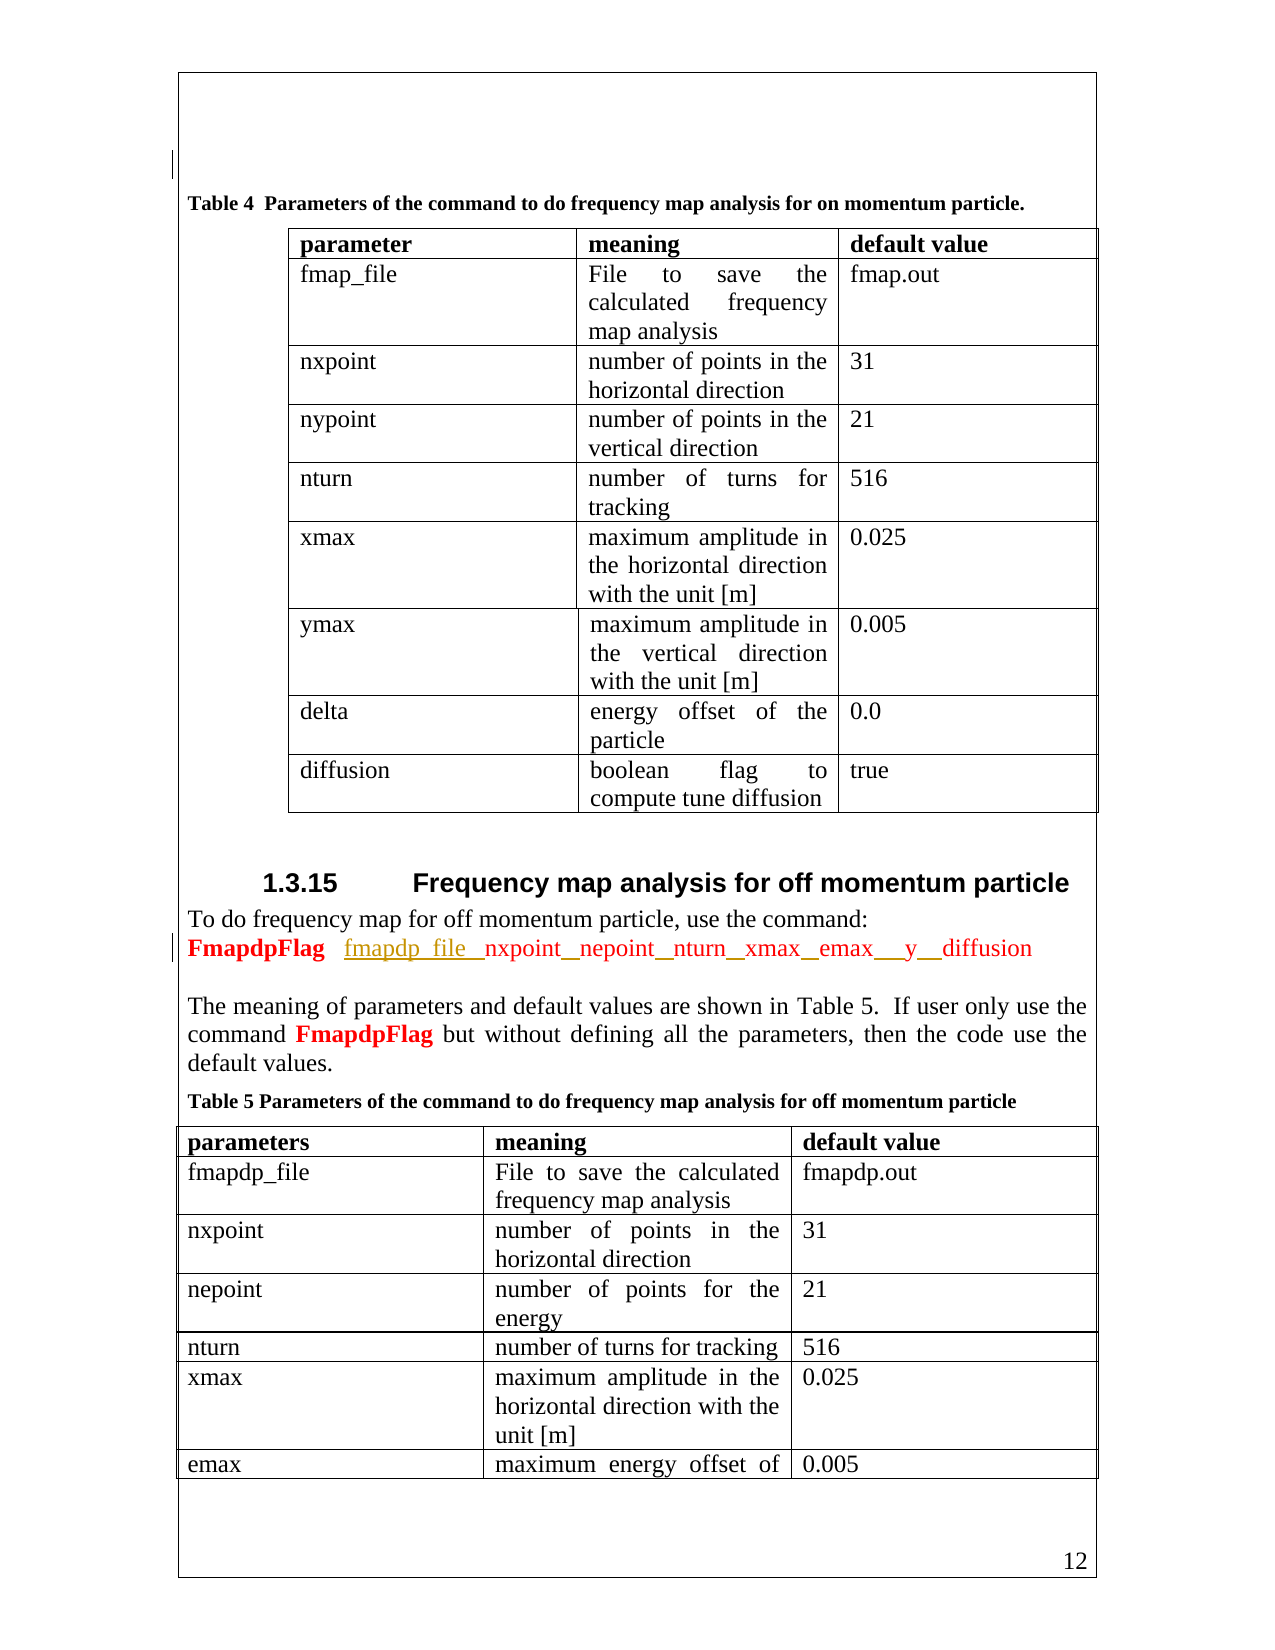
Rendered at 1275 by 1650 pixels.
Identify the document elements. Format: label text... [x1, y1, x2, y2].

table_cell 21 [839, 405, 1096, 462]
table_cell number of points in the horizontal direction [577, 346, 838, 403]
text FmapdpFlag nxpointnepointnturnxmaxemaxydiffusion [187, 933, 1088, 962]
table_cell xmax [179, 1362, 483, 1448]
table_cell 0.005 [839, 609, 1096, 695]
table_cell 0.025 [792, 1362, 1096, 1448]
text Table 4 Parameters of the command to do frequency map analysis for on momentum particle. [187, 191, 1088, 215]
subtitle Frequency map analysis for off momentum particle [262, 867, 1088, 898]
table_cell nxpoint [289, 346, 576, 403]
table_cell nepoint [179, 1274, 483, 1331]
table_cell 516 [839, 463, 1096, 521]
table_cell fmapdp.out [792, 1157, 1096, 1214]
table_cell File to save the calculated frequency map analysis [577, 259, 838, 345]
table_cell number of points in the vertical direction [577, 405, 838, 462]
table_header default value [792, 1127, 1096, 1156]
table_cell fmap_file [289, 259, 576, 345]
table_header meaning [577, 229, 838, 258]
table_cell 31 [792, 1215, 1096, 1273]
table_cell ymax [289, 609, 578, 695]
table_cell 0.005 [792, 1450, 1096, 1478]
table_cell delta [289, 696, 578, 754]
table_cell 0.0 [839, 696, 1096, 754]
table_cell maximum amplitude in the horizontal direction with the unit [m] [484, 1362, 791, 1448]
table_header default value [839, 229, 1096, 258]
text To do frequency map for off momentum particle, use the command: [187, 904, 1088, 933]
table_cell boolean flag to compute tune diffusion [579, 755, 838, 812]
table_cell nturn [289, 463, 576, 521]
table_cell true [839, 755, 1096, 812]
table_cell number of turns for tracking [484, 1333, 791, 1361]
table_cell fmapdp_file [179, 1157, 483, 1214]
table_header parameter [289, 229, 576, 258]
table_cell maximum amplitude in the vertical direction with the unit [m] [579, 609, 838, 695]
table_header meaning [484, 1127, 791, 1156]
table_header parameters [179, 1127, 483, 1156]
table_cell number of points for the energy [484, 1274, 791, 1331]
table_cell number of points in the horizontal direction [484, 1215, 791, 1273]
table_cell fmap.out [839, 259, 1096, 345]
table_cell number of turns for tracking [577, 463, 838, 521]
table_cell diffusion [289, 755, 578, 812]
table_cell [484, 1450, 791, 1478]
table_cell 31 [839, 346, 1096, 403]
table_cell 21 [792, 1274, 1096, 1331]
table_cell 0.025 [839, 522, 1096, 608]
table_cell 516 [792, 1333, 1096, 1361]
table_cell maximum amplitude in the horizontal direction with the unit [m] [577, 522, 838, 608]
table_cell nypoint [289, 405, 576, 462]
table_cell energy offset of the particle [579, 696, 838, 754]
table_cell File to save the calculated frequency map analysis [484, 1157, 791, 1214]
text Table 5 Parameters of the command to do frequency map analysis for off momentum particle [187, 1089, 1088, 1113]
text The meaning of parameters and default values are shown in Table 5. If user only use the command FmapdpFlag but without defining all the parameters, then the code use the default values. [187, 991, 1088, 1077]
table_cell emax [179, 1450, 483, 1478]
table_cell nxpoint [179, 1215, 483, 1273]
table_cell xmax [289, 522, 576, 608]
table_cell nturn [179, 1333, 483, 1361]
